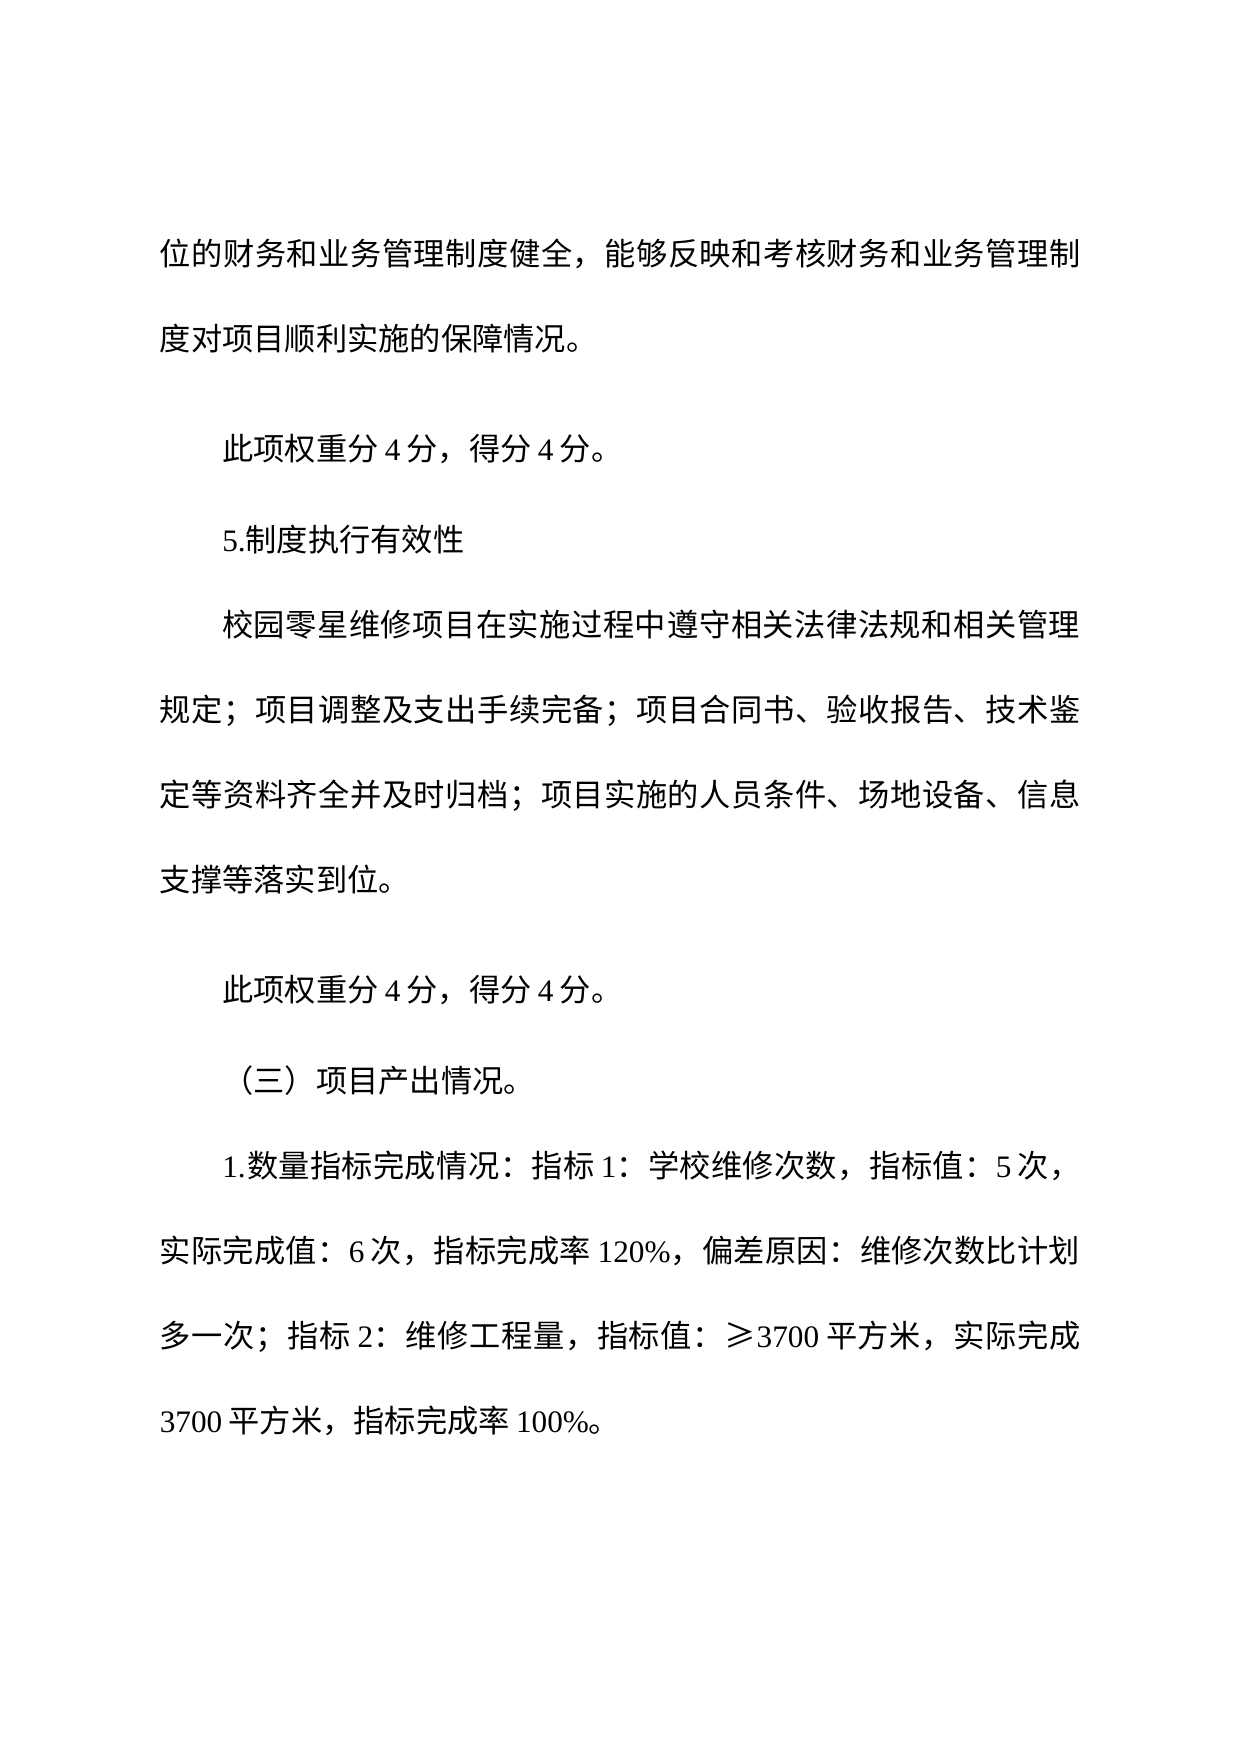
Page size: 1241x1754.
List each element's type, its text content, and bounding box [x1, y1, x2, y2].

text （三）项目产出情况。 [159, 1036, 1081, 1121]
list 数量指标完成情况：指标1：学校维修次数，指标值：5次，实际完成值：6次，指标完成率120%，偏差原因：维修次数比计划多一次；指标2：维修工程量，指标值：≥3700平方米，实际完成3700平方米，指标完成率100%。 [159, 1121, 1081, 1461]
text 校园零星维修项目在实施过程中遵守相关法律法规和相关管理规定；项目调整及支出手续完备；项目合同书、验收报告、技术鉴定等资料齐全并及时归档；项目实施的人员条件、场地设备、信息支撑等落实到位。 [159, 580, 1081, 920]
text 5.制度执行有效性 [159, 495, 1081, 580]
title 此项权重分4分，得分4分。 [159, 945, 1081, 1030]
title 此项权重分4分，得分4分。 [159, 404, 1081, 489]
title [159, 209, 1081, 379]
